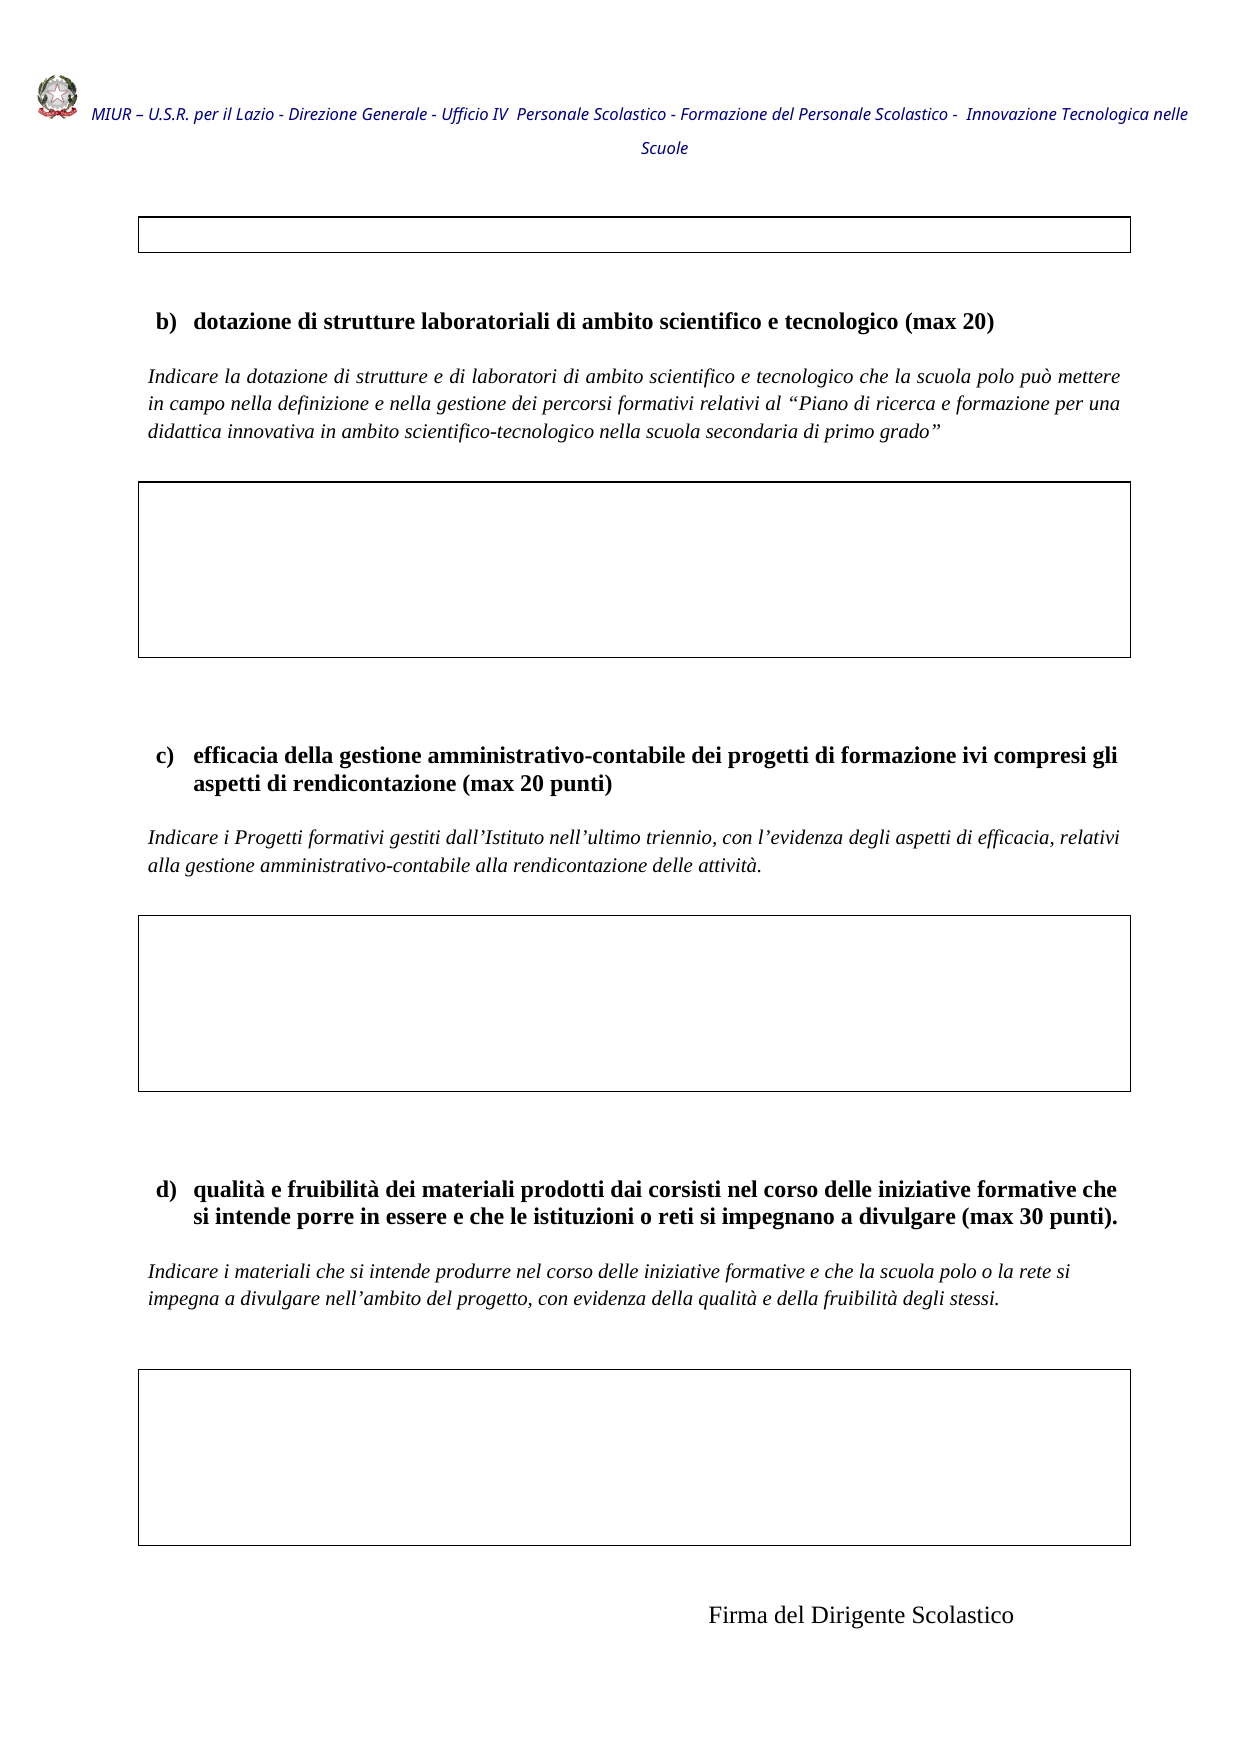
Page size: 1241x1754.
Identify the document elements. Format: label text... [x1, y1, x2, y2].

list qualità e fruibilità dei materiali prodotti dai corsisti nel corso delle iniziative formative che si intende porre in essere e che le istituzioni o reti si impegnano a divulgare (max 30 punti). [156, 1175, 1122, 1230]
picture [36, 73, 79, 121]
list Indicare i Progetti formativi gestiti dall’Istituto nell’ultimo triennio, con l’evidenza degli aspetti di efficacia, relativi alla gestione amministrativo-contabile alla rendicontazione delle attività. [148, 825, 1122, 877]
text Firma del Dirigente Scolastico [118, 1600, 1122, 1629]
list Indicare i materiali che si intende produrre nel corso delle iniziative formative e che la scuola polo o la rete si impegna a divulgare nell’ambito del progetto, con evidenza della qualità e della fruibilità degli stessi. [148, 1259, 1122, 1310]
list Indicare la dotazione di strutture e di laboratori di ambito scientifico e tecnologico che la scuola polo può mettere in campo nella definizione e nella gestione dei percorsi formativi relativi al “Piano di ricerca e formazione per una didattica innovativa in ambito scientifico-tecnologico nella scuola secondaria di primo grado” [148, 364, 1122, 443]
list dotazione di strutture laboratoriali di ambito scientifico e tecnologico (max 20) [156, 307, 1122, 335]
list efficacia della gestione amministrativo-contabile dei progetti di formazione ivi compresi gli aspetti di rendicontazione (max 20 punti) [156, 741, 1122, 796]
